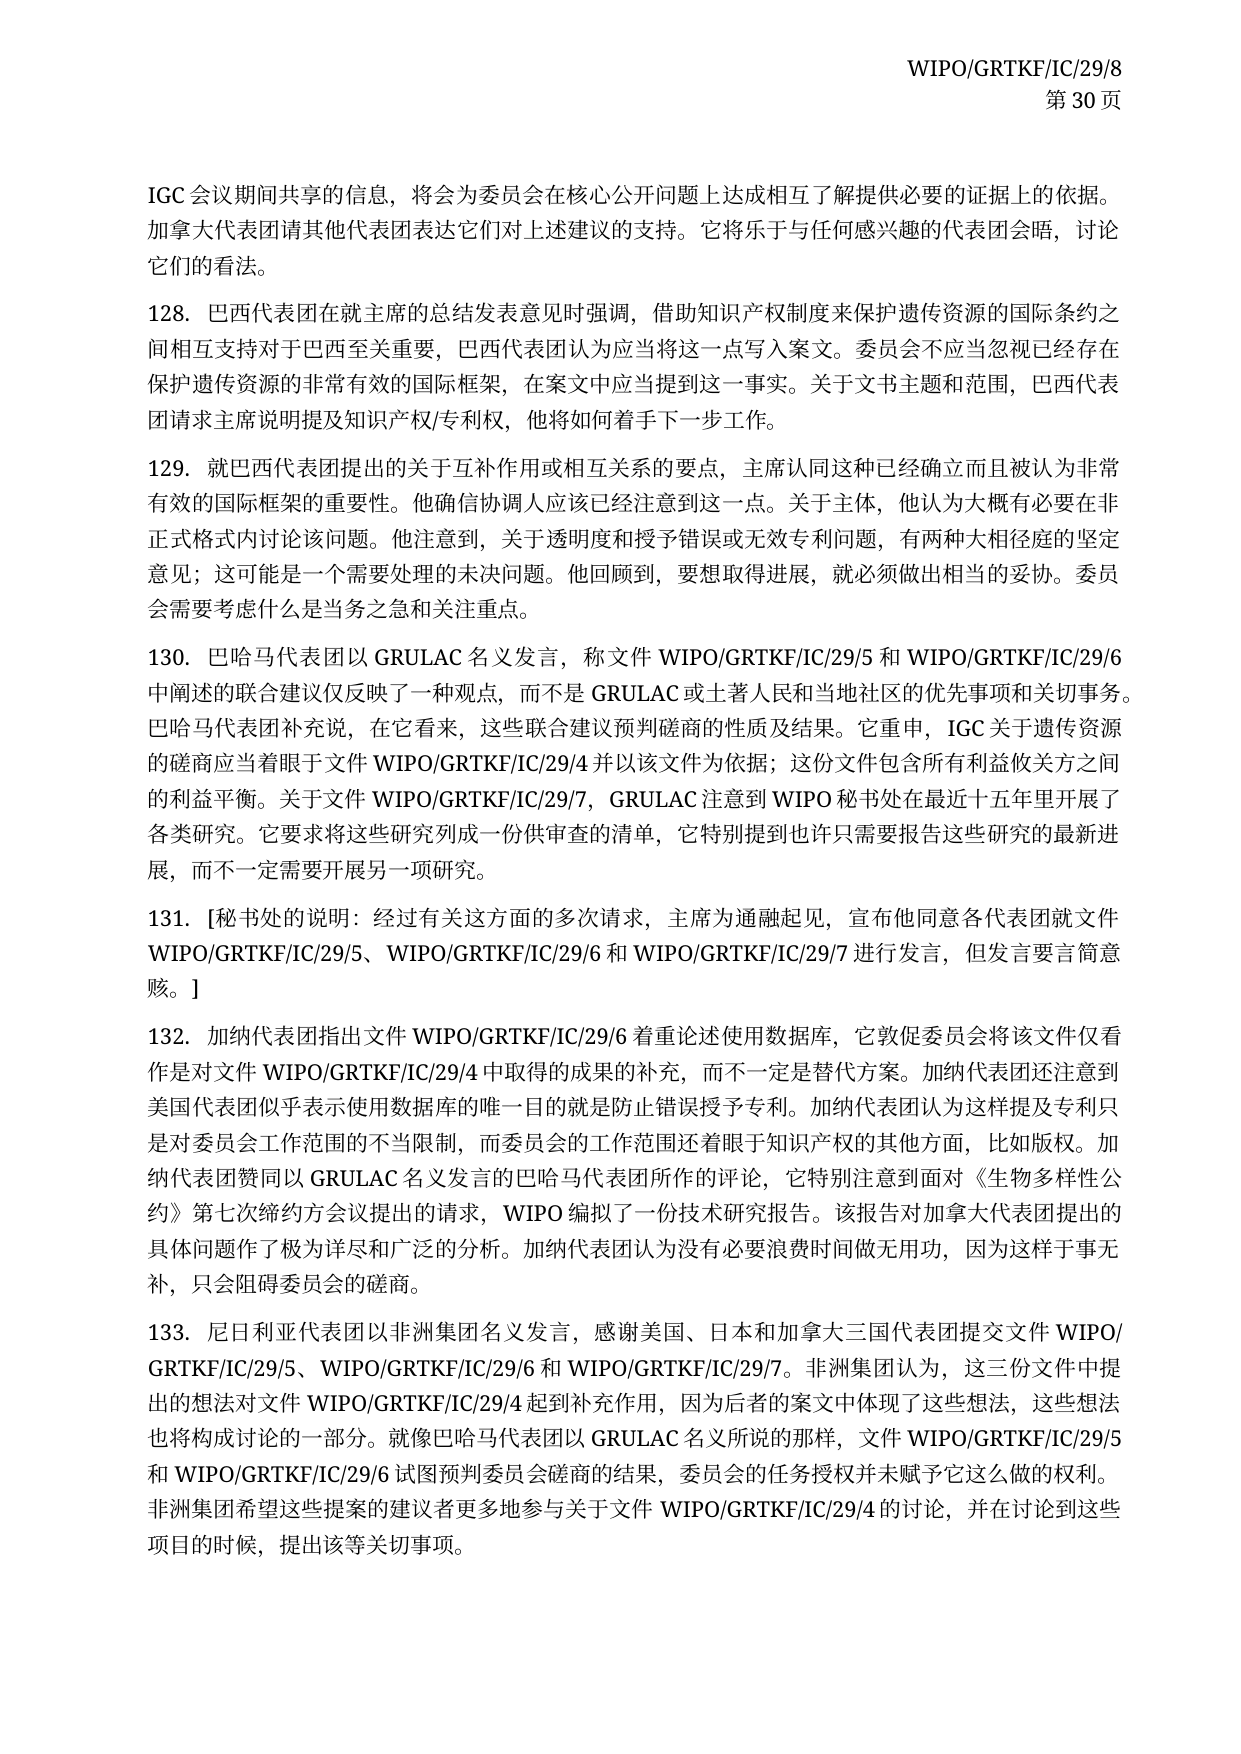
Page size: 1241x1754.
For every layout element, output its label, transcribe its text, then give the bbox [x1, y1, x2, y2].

list 尼日利亚代表团以非洲集团名义发言，感谢美国、日本和加拿大三国代表团提交文件WIPO/GRTKF/IC/29/5、WIPO/GRTKF/IC/29/6和WIPO/GRTKF/IC/29/7。非洲集团认为，这三份文件中提出的想法对文件WIPO/GRTKF/IC/29/4起到补充作用，因为后者的案文中体现了这些想法，这些想法也将构成讨论的一部分。就像巴哈马代表团以GRULAC名义所说的那样，文件WIPO/GRTKF/IC/29/5和WIPO/GRTKF/IC/29/6试图预判委员会磋商的结果，委员会的任务授权并未赋予它这么做的权利。非洲集团希望这些提案的建议者更多地参与关于文件WIPO/GRTKF/IC/29/4的讨论，并在讨论到这些项目的时候，提出该等关切事项。 [148, 1312, 1122, 1559]
list 就巴西代表团提出的关于互补作用或相互关系的要点，主席认同这种已经确立而且被认为非常有效的国际框架的重要性。他确信协调人应该已经注意到这一点。关于主体，他认为大概有必要在非正式格式内讨论该问题。他注意到，关于透明度和授予错误或无效专利问题，有两种大相径庭的坚定意见；这可能是一个需要处理的未决问题。他回顾到，要想取得进展，就必须做出相当的妥协。委员会需要考虑什么是当务之急和关注重点。 [148, 447, 1122, 624]
list 巴哈马代表团以GRULAC名义发言，称文件WIPO/GRTKF/IC/29/5和WIPO/GRTKF/IC/29/6中阐述的联合建议仅反映了一种观点，而不是GRULAC或土著人民和当地社区的优先事项和关切事务。巴哈马代表团补充说，在它看来，这些联合建议预判磋商的性质及结果。它重申，IGC关于遗传资源的磋商应当着眼于文件WIPO/GRTKF/IC/29/4并以该文件为依据；这份文件包含所有利益攸关方之间的利益平衡。关于文件WIPO/GRTKF/IC/29/7，GRULAC注意到WIPO秘书处在最近十五年里开展了各类研究。它要求将这些研究列成一份供审查的清单，它特别提到也许只需要报告这些研究的最新进展，而不一定需要开展另一项研究。 [148, 637, 1122, 884]
list 加纳代表团指出文件WIPO/GRTKF/IC/29/6着重论述使用数据库，它敦促委员会将该文件仅看作是对文件WIPO/GRTKF/IC/29/4中取得的成果的补充，而不一定是替代方案。加纳代表团还注意到美国代表团似乎表示使用数据库的唯一目的就是防止错误授予专利。加纳代表团认为这样提及专利只是对委员会工作范围的不当限制，而委员会的工作范围还着眼于知识产权的其他方面，比如版权。加纳代表团赞同以GRULAC名义发言的巴哈马代表团所作的评论，它特别注意到面对《生物多样性公约》第七次缔约方会议提出的请求，WIPO编拟了一份技术研究报告。该报告对加拿大代表团提出的具体问题作了极为详尽和广泛的分析。加纳代表团认为没有必要浪费时间做无用功，因为这样于事无补，只会阻碍委员会的磋商。 [148, 1016, 1122, 1299]
list 巴西代表团在就主席的总结发表意见时强调，借助知识产权制度来保护遗传资源的国际条约之间相互支持对于巴西至关重要，巴西代表团认为应当将这一点写入案文。委员会不应当忽视已经存在保护遗传资源的非常有效的国际框架，在案文中应当提到这一事实。关于文书主题和范围，巴西代表团请求主席说明提及知识产权/专利权，他将如何着手下一步工作。 [148, 293, 1122, 434]
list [148, 174, 1122, 280]
list [秘书处的说明：经过有关这方面的多次请求，主席为通融起见，宣布他同意各代表团就文件WIPO/GRTKF/IC/29/5、WIPO/GRTKF/IC/29/6和WIPO/GRTKF/IC/29/7进行发言，但发言要言简意赅。] [148, 897, 1122, 1003]
